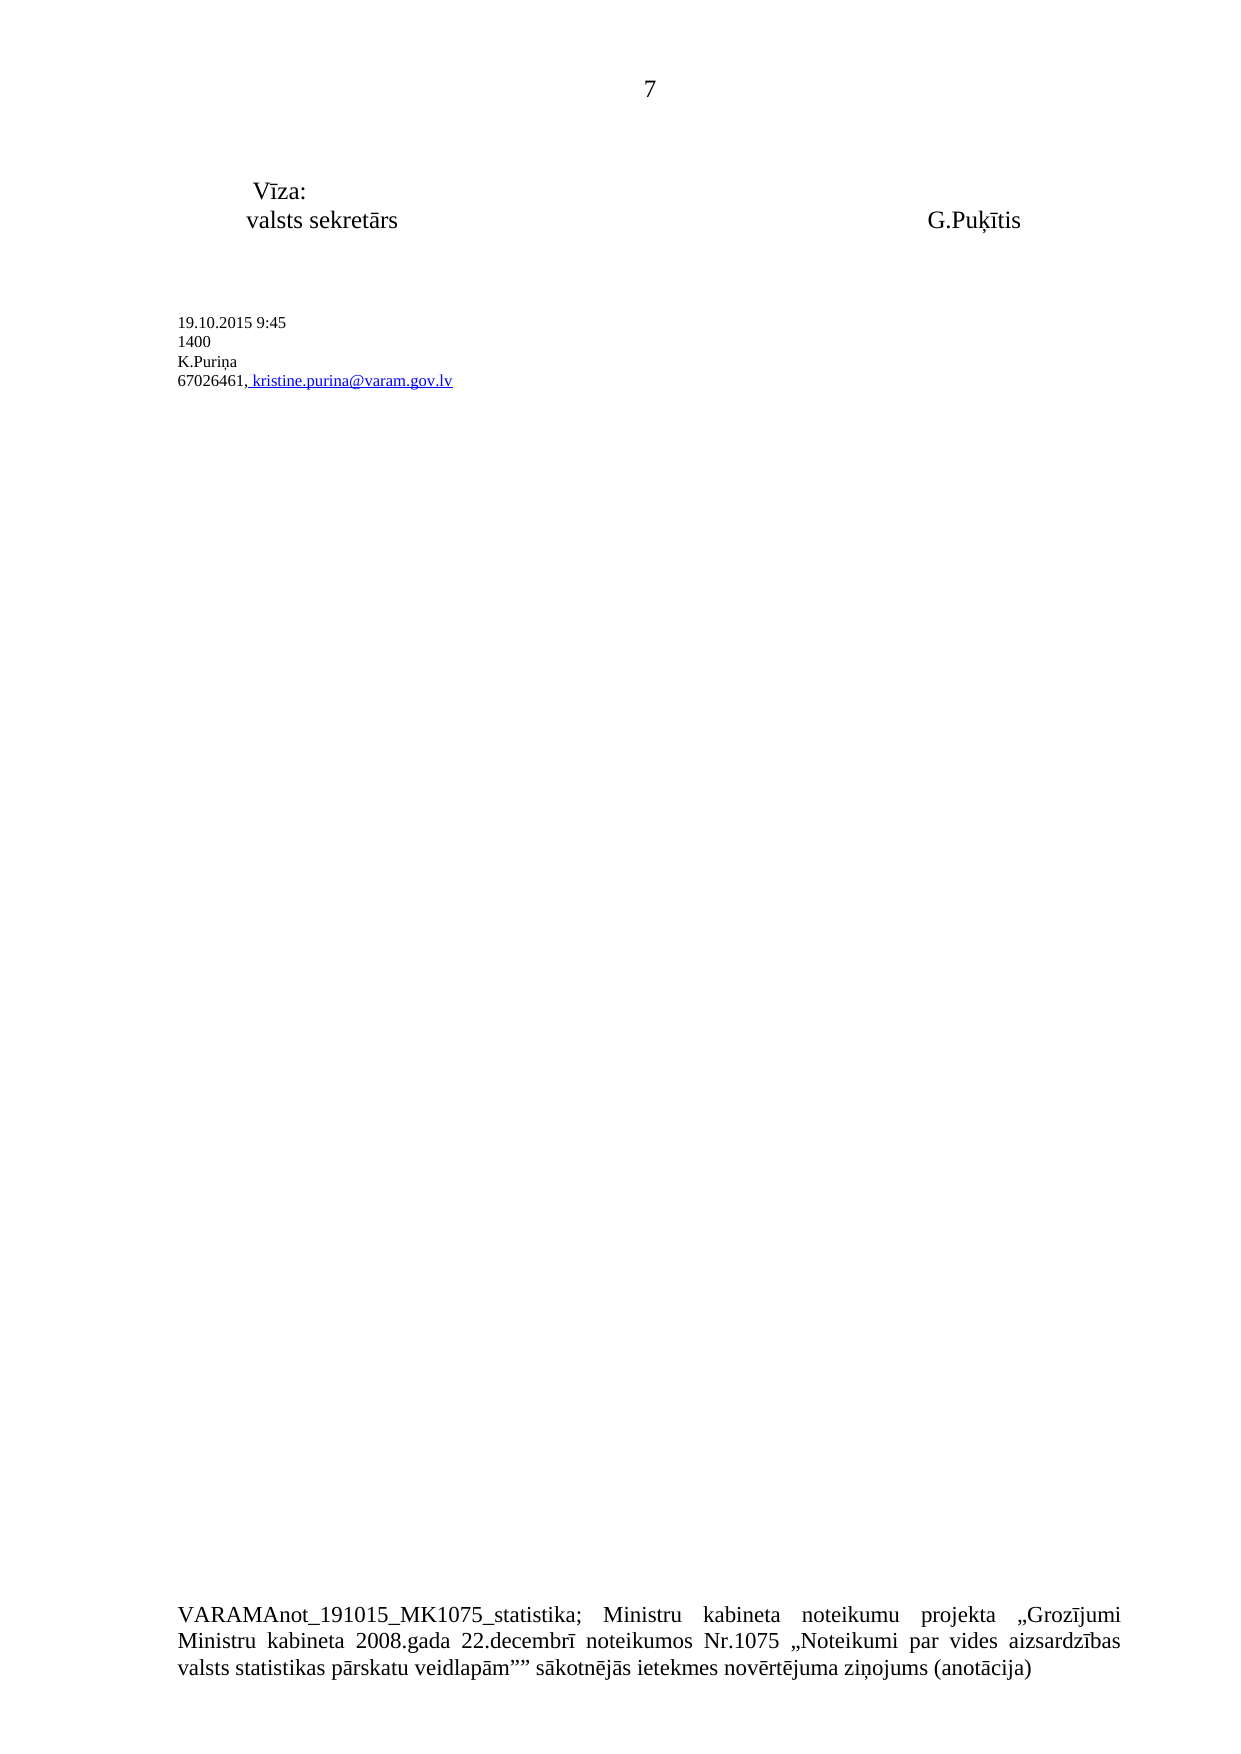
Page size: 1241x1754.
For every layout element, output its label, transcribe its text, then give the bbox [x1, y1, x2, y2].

text 1400 [177, 332, 1122, 351]
text Vīza: [177, 176, 1122, 205]
text K.Puriņa [177, 351, 1122, 371]
text 19.10.2015 9:45 [177, 313, 1122, 332]
text 67026461, kristine.purina@varam.gov.lv [177, 371, 1122, 390]
text valsts sekretārs G.Puķītis [177, 205, 1122, 234]
